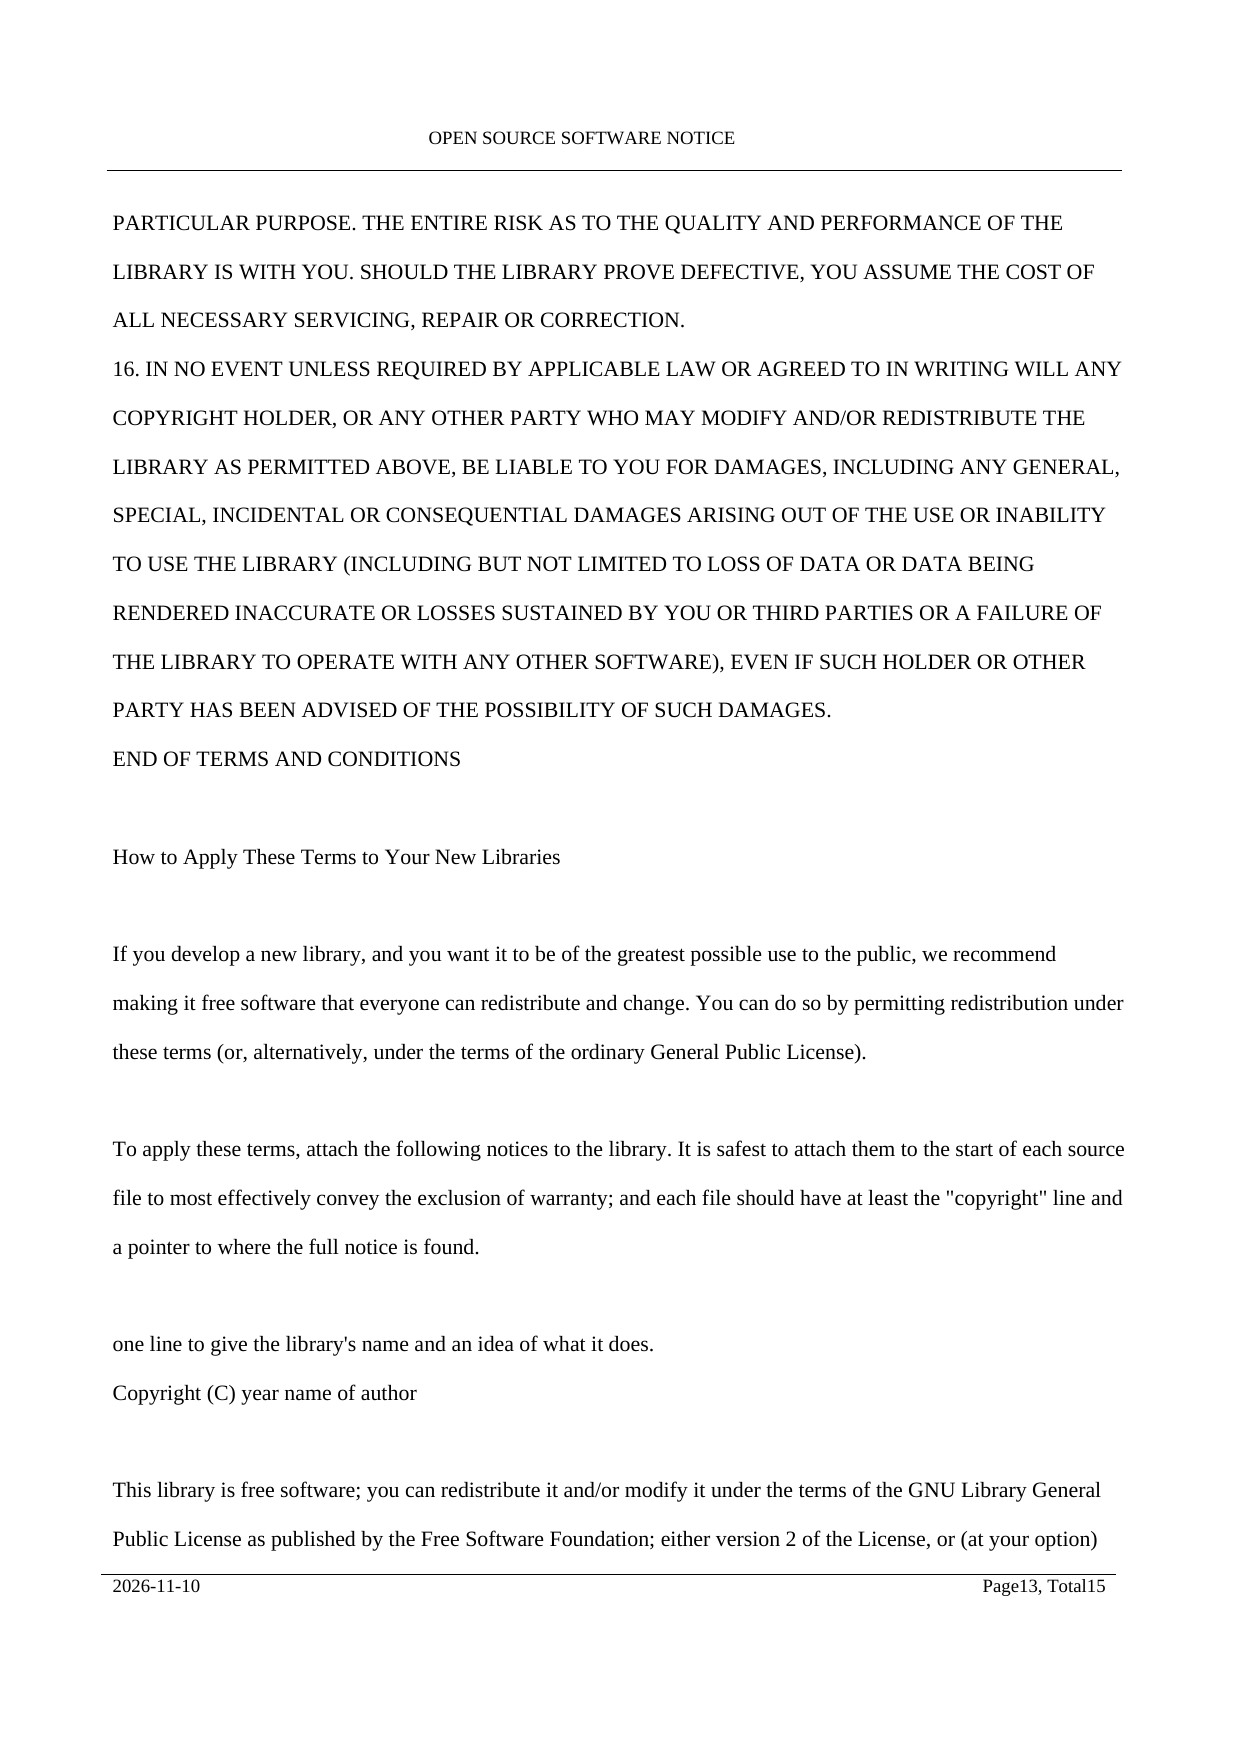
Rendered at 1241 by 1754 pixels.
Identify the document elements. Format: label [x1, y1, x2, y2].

text [112, 206, 1128, 1555]
